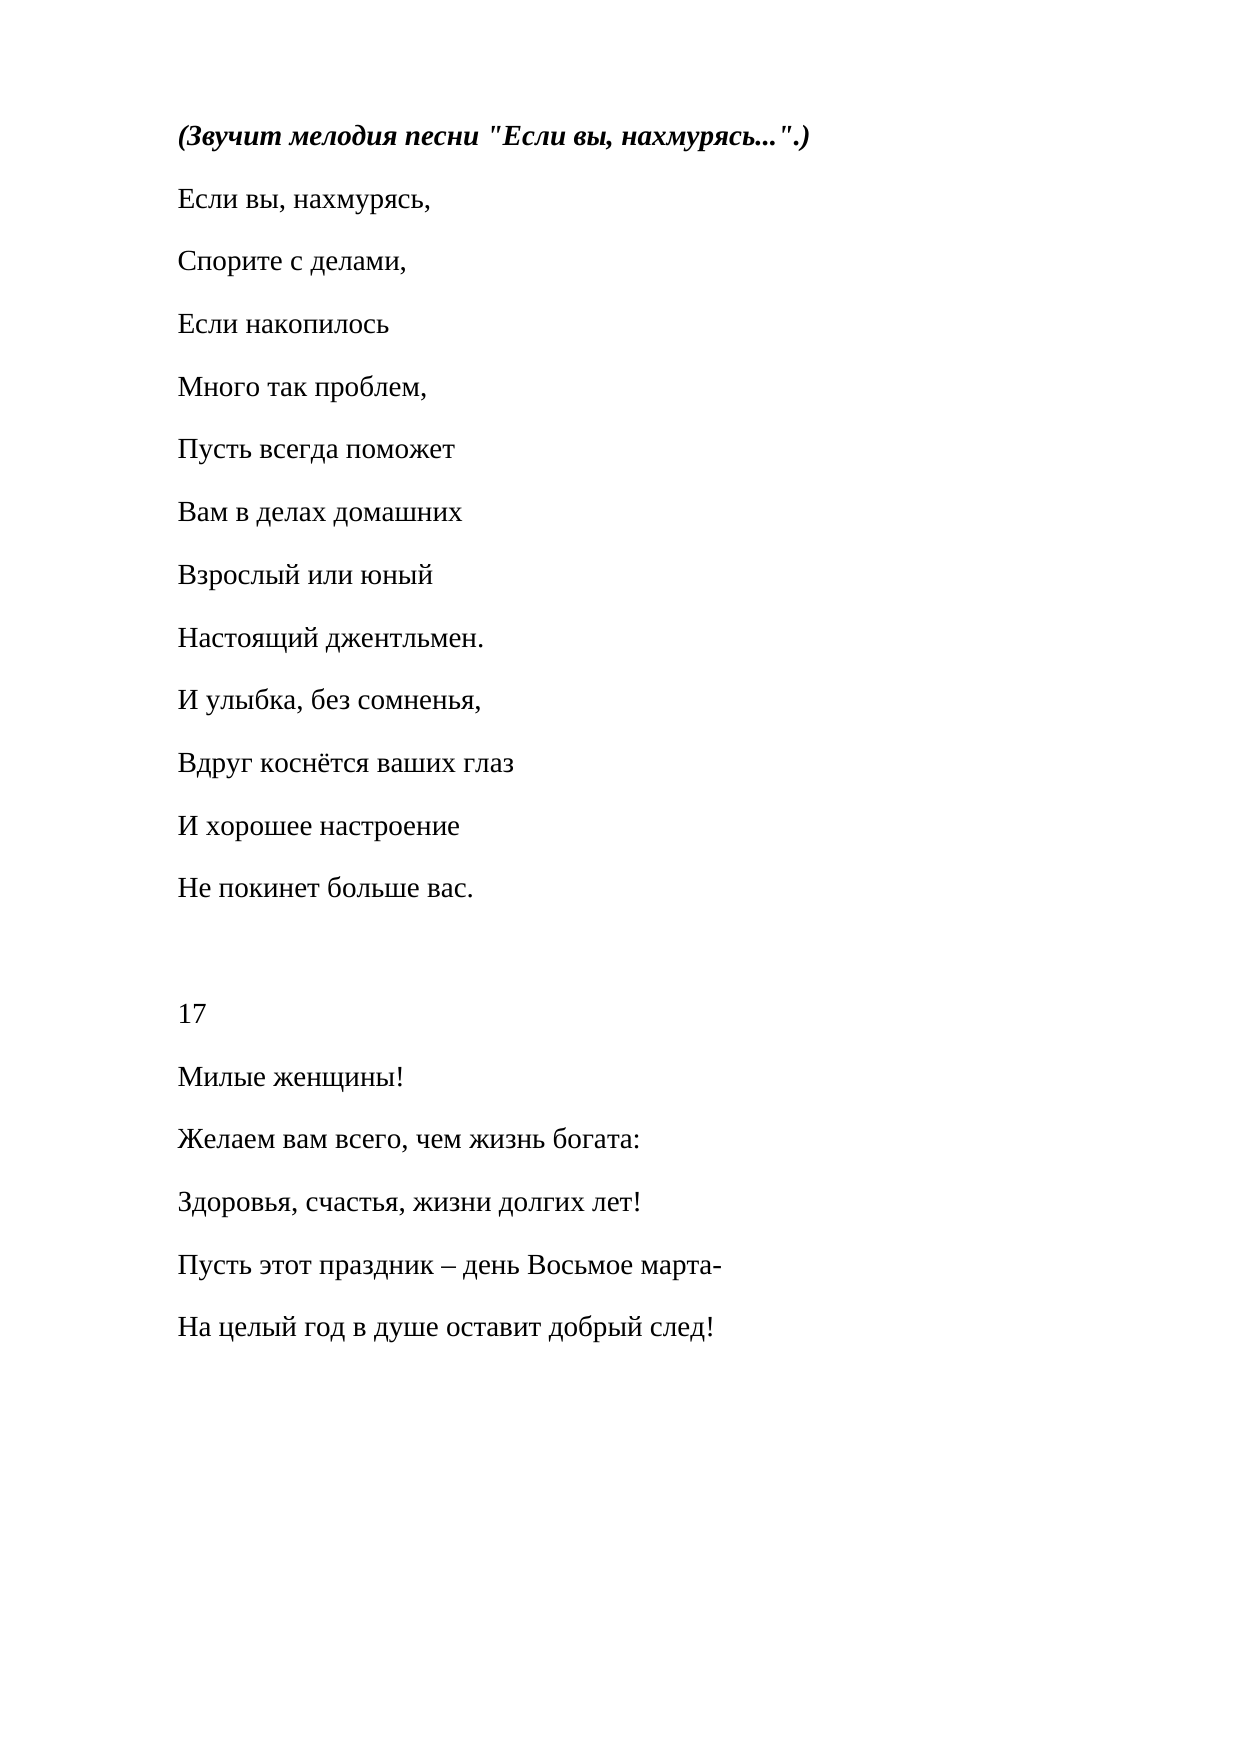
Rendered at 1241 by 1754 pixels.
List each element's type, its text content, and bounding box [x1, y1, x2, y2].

text Взрослый или юный [177, 557, 1152, 591]
text (Звучит мелодия песни "Если вы, нахмурясь...".) [177, 118, 1152, 152]
text Здоровья, счастья, жизни долгих лет! [177, 1184, 1152, 1218]
text Если накопилось [177, 306, 1152, 340]
text Спорите с делами, [177, 243, 1152, 277]
text 17 [177, 996, 1152, 1029]
text На целый год в душе оставит добрый след! [177, 1309, 1152, 1343]
text Вам в делах домашних [177, 494, 1152, 528]
text Настоящий джентльмен. [177, 620, 1152, 653]
text Если вы, нахмурясь, [177, 181, 1152, 214]
text Пусть всегда поможет [177, 432, 1152, 465]
text Желаем вам всего, чем жизнь богата: [177, 1121, 1152, 1155]
text И улыбка, без сомненья, [177, 682, 1152, 716]
text И хорошее настроение [177, 808, 1152, 841]
text Много так проблем, [177, 369, 1152, 402]
text Вдруг коснётся ваших глаз [177, 745, 1152, 779]
text Не покинет больше вас. [177, 871, 1152, 904]
text Милые женщины! [177, 1059, 1152, 1092]
text Пусть этот праздник – день Восьмое марта- [177, 1247, 1152, 1280]
